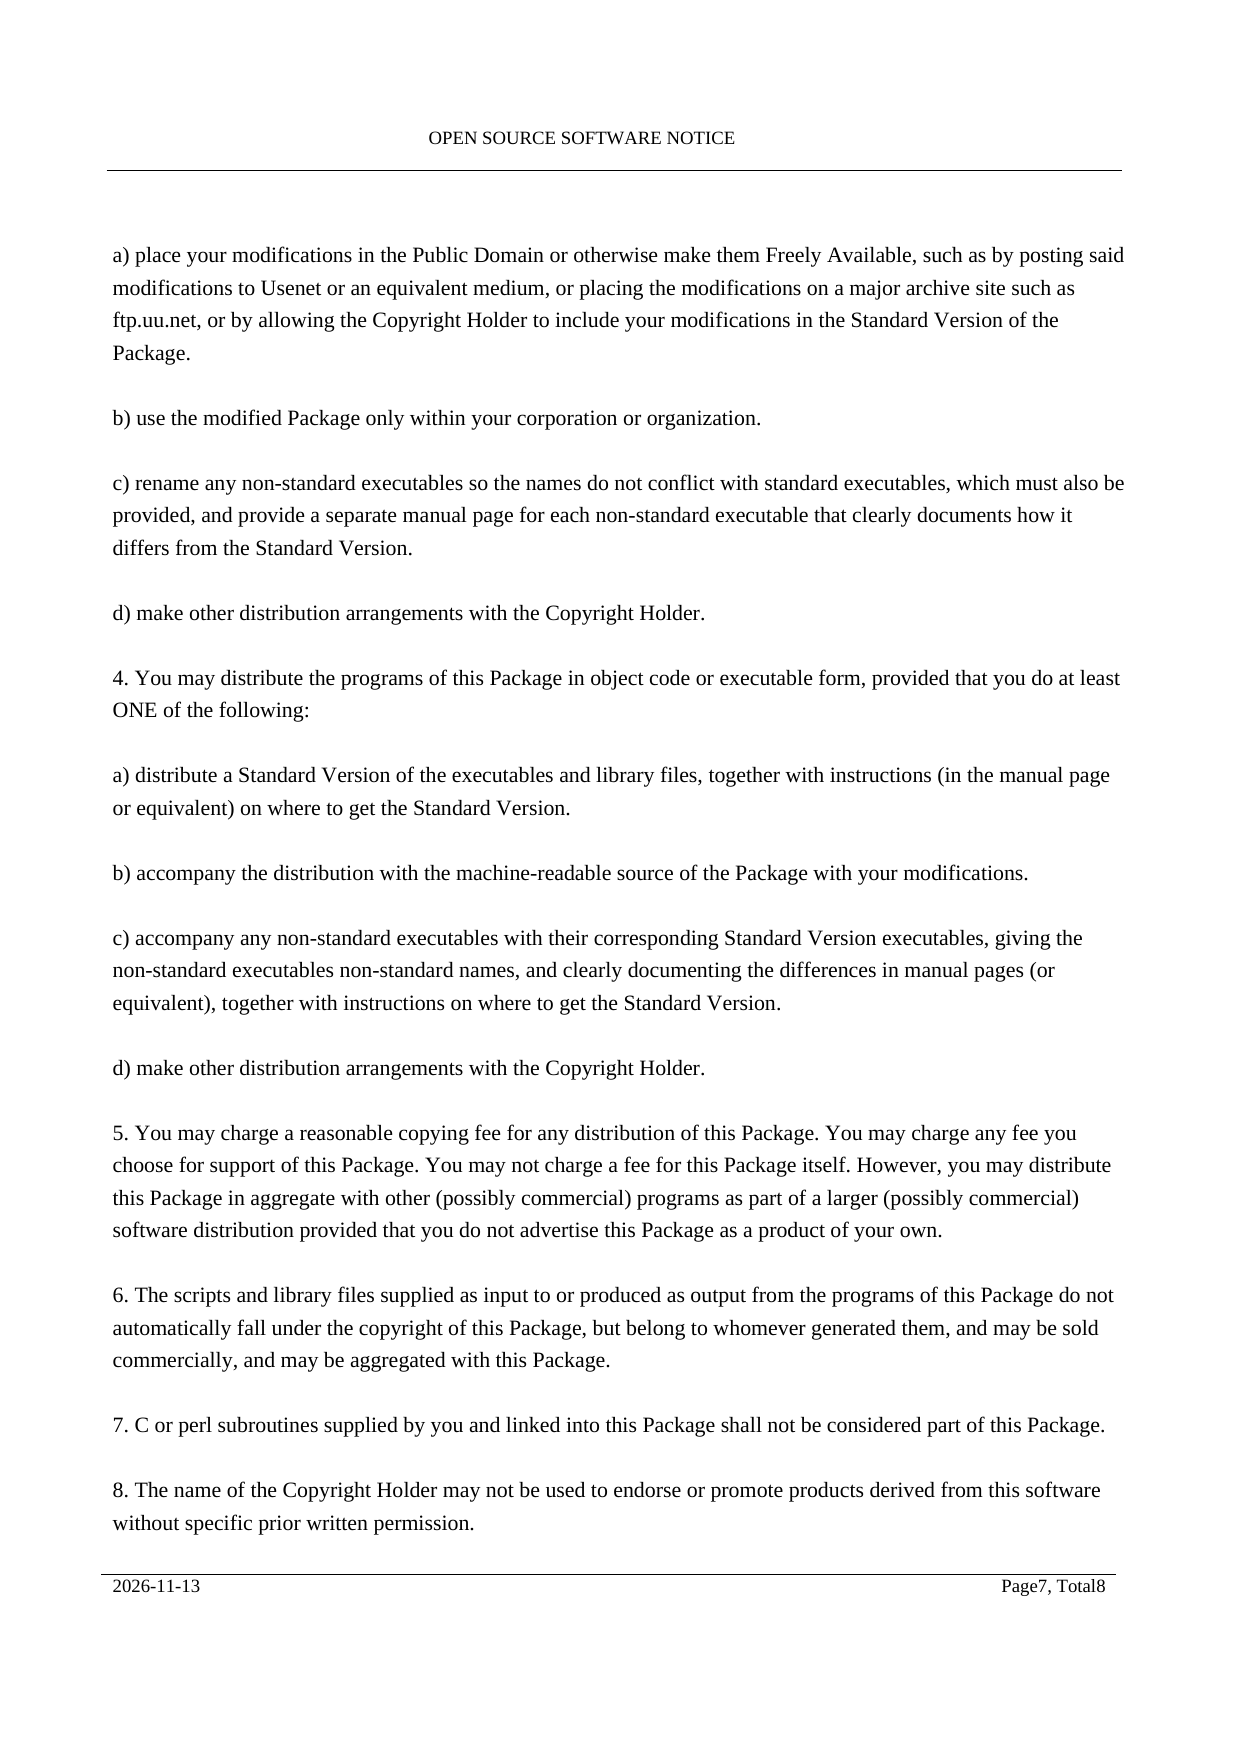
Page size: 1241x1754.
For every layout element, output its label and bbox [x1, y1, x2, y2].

text [112, 206, 1128, 1539]
